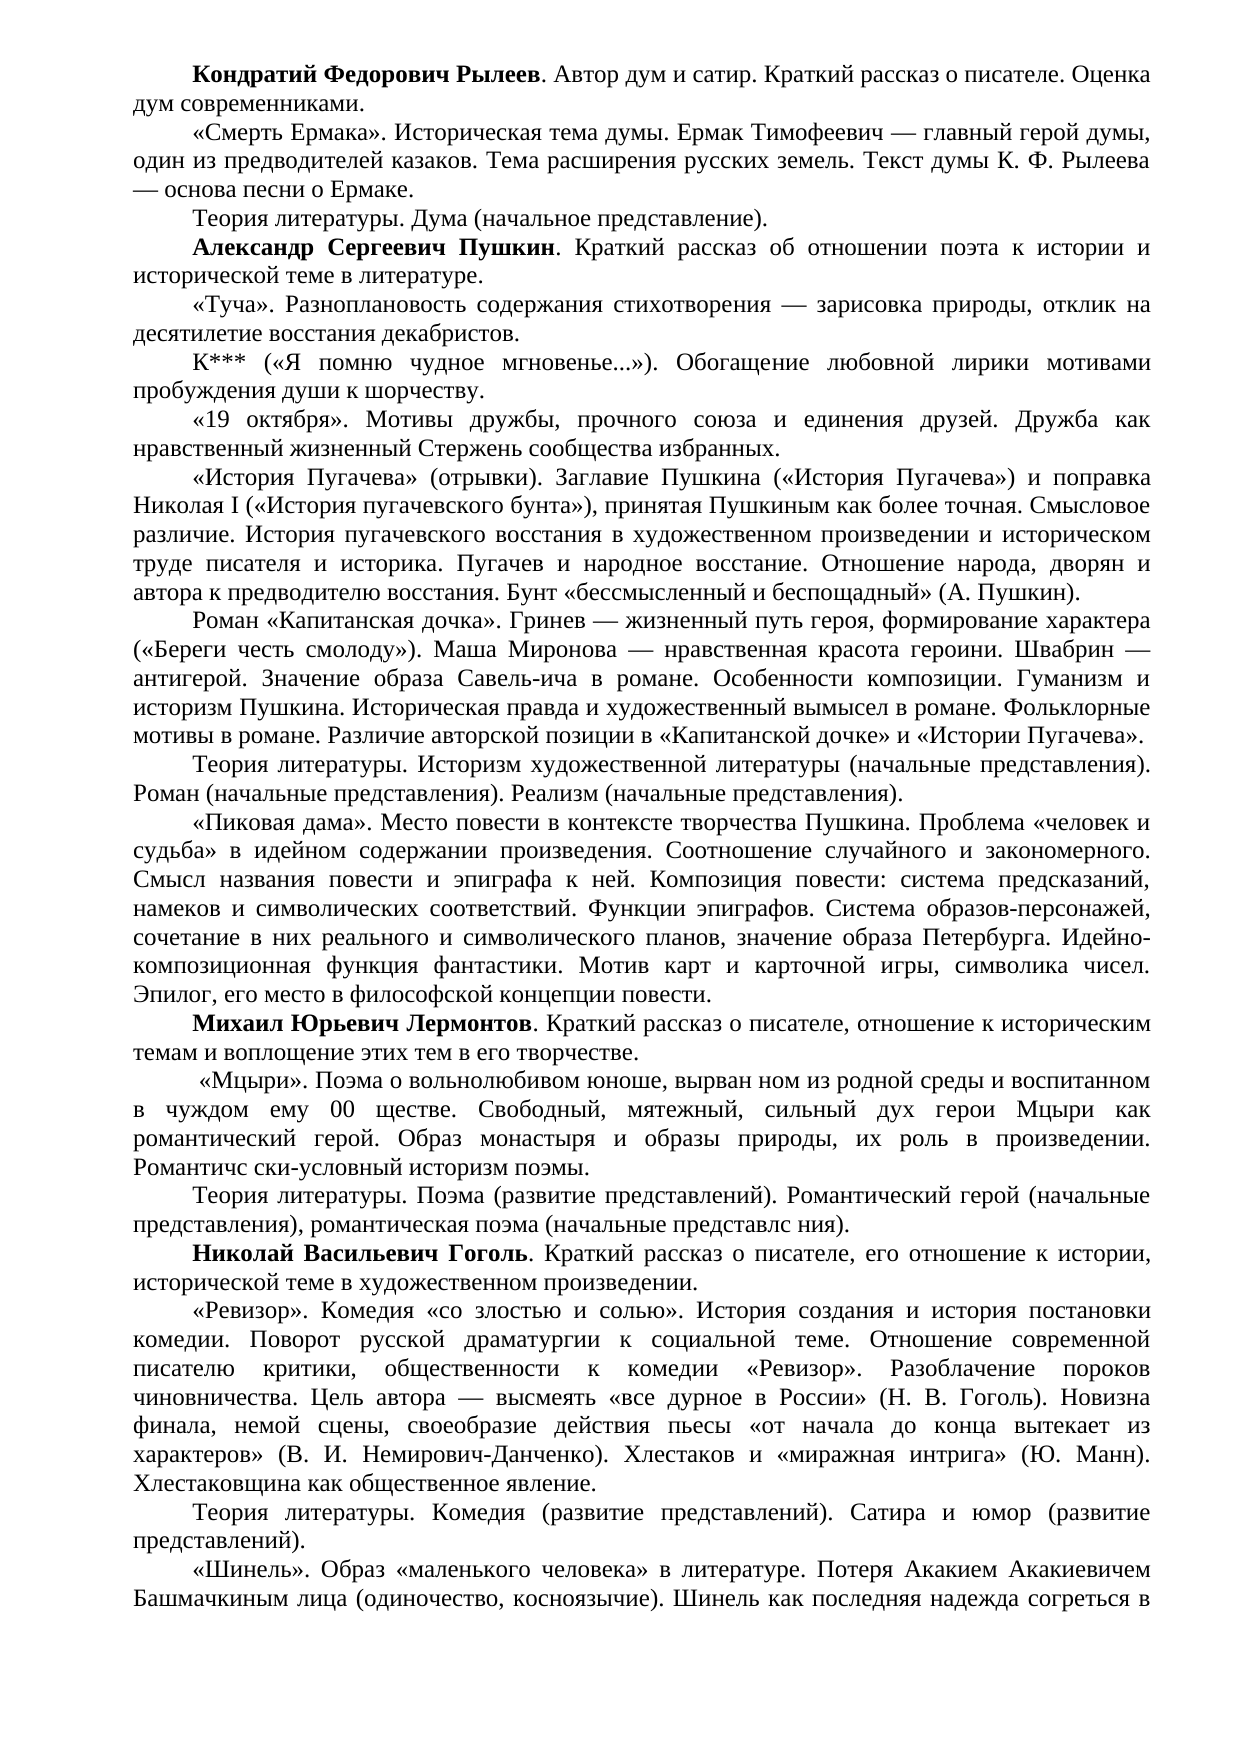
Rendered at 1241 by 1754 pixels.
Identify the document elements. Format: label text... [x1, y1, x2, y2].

text «История Пугачева» (отрывки). Заглавие Пушкина («История Пугачева») и поправка Николая I («История пугачевского бунта»), принятая Пушкиным как более точная. Смысловое различие. История пугачевского восстания в художественном произведении и историческом труде писателя и историка. Пугачев и народное восстание. Отношение народа, дворян и автора к предводителю восстания. Бунт «бессмысленный и беспощадный» (А. Пушкин). [133, 462, 1152, 605]
text «19 октября». Мотивы дружбы, прочного союза и единения друзей. Дружба как нравственный жизненный Стержень сообщества избранных. [133, 404, 1152, 462]
text Николай Васильевич Гоголь. Краткий рассказ о писателе, его отношение к истории, исторической теме в художественном произведении. [133, 1238, 1152, 1295]
text Теория литературы. Историзм художественной литературы (начальные представления). Роман (начальные представления). Реализм (начальные представления). [133, 749, 1152, 807]
text «Смерть Ермака». Историческая тема думы. Ермак Тимофеевич — главный герой думы, один из предводителей казаков. Тема расширения русских земель. Текст думы К. Ф. Рылеева — основа песни о Ермаке. [133, 117, 1152, 203]
text «Мцыри». Поэма о вольнолюбивом юноше, вырван ном из родной среды и воспитанном в чуждом ему 00 ществе. Свободный, мятежный, сильный дух герои Мцыри как романтический герой. Образ монастыря и образы природы, их роль в произведении. Романтичс ски-условный историзм поэмы. [133, 1065, 1152, 1180]
text К*** («Я помню чудное мгновенье...»). Обогащение любовной лирики мотивами пробуждения души к шорчеству. [133, 347, 1152, 404]
text «Ревизор». Комедия «со злостью и солью». История создания и история постановки комедии. Поворот русской драматургии к социальной теме. Отношение современной писателю критики, общественности к комедии «Ревизор». Разоблачение пороков чиновничества. Цель автора — высмеять «все дурное в России» (Н. В. Гоголь). Новизна финала, немой сцены, своеобразие действия пьесы «от начала до конца вытекает из характеров» (В. И. Немирович-Данченко). Хлестаков и «миражная интрига» (Ю. Манн). Хлестаковщина как общественное явление. [133, 1295, 1152, 1497]
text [133, 1554, 1152, 1612]
text Александр Сергеевич Пушкин. Краткий рассказ об отношении поэта к истории и исторической теме в литературе. [133, 232, 1152, 289]
text Теория литературы. Дума (начальное представление). [133, 203, 1152, 232]
text Теория литературы. Поэма (развитие представлений). Романтический герой (начальные представления), романтическая поэма (начальные представлс ния). [133, 1180, 1152, 1238]
text Михаил Юрьевич Лермонтов. Краткий рассказ о писателе, отношение к историческим темам и воплощение этих тем в его творчестве. [133, 1008, 1152, 1065]
text Кондратий Федорович Рылеев. Автор дум и сатир. Краткий рассказ о писателе. Оценка дум современниками. [133, 59, 1152, 117]
text «Туча». Разноплановость содержания стихотворения — зарисовка природы, отклик на десятилетие восстания декабристов. [133, 289, 1152, 347]
text «Пиковая дама». Место повести в контексте творчества Пушкина. Проблема «человек и судьба» в идейном содержании произведения. Соотношение случайного и закономерного. Смысл названия повести и эпиграфа к ней. Композиция повести: система предсказаний, намеков и символических соответствий. Функции эпиграфов. Система образов-персонажей, сочетание в них реального и символического планов, значение образа Петербурга. Идейно-композиционная функция фантастики. Мотив карт и карточной игры, символика чисел. Эпилог, его место в философской концепции повести. [133, 807, 1152, 1008]
text Роман «Капитанская дочка». Гринев — жизненный путь героя, формирование характера («Береги честь смолоду»). Маша Миронова — нравственная красота героини. Швабрин — антигерой. Значение образа Савель-ича в романе. Особенности композиции. Гуманизм и историзм Пушкина. Историческая правда и художественный вымысел в романе. Фольклорные мотивы в романе. Различие авторской позиции в «Капитанской дочке» и «Истории Пугачева». [133, 605, 1152, 749]
text Теория литературы. Комедия (развитие представлений). Сатира и юмор (развитие представлений). [133, 1497, 1152, 1554]
